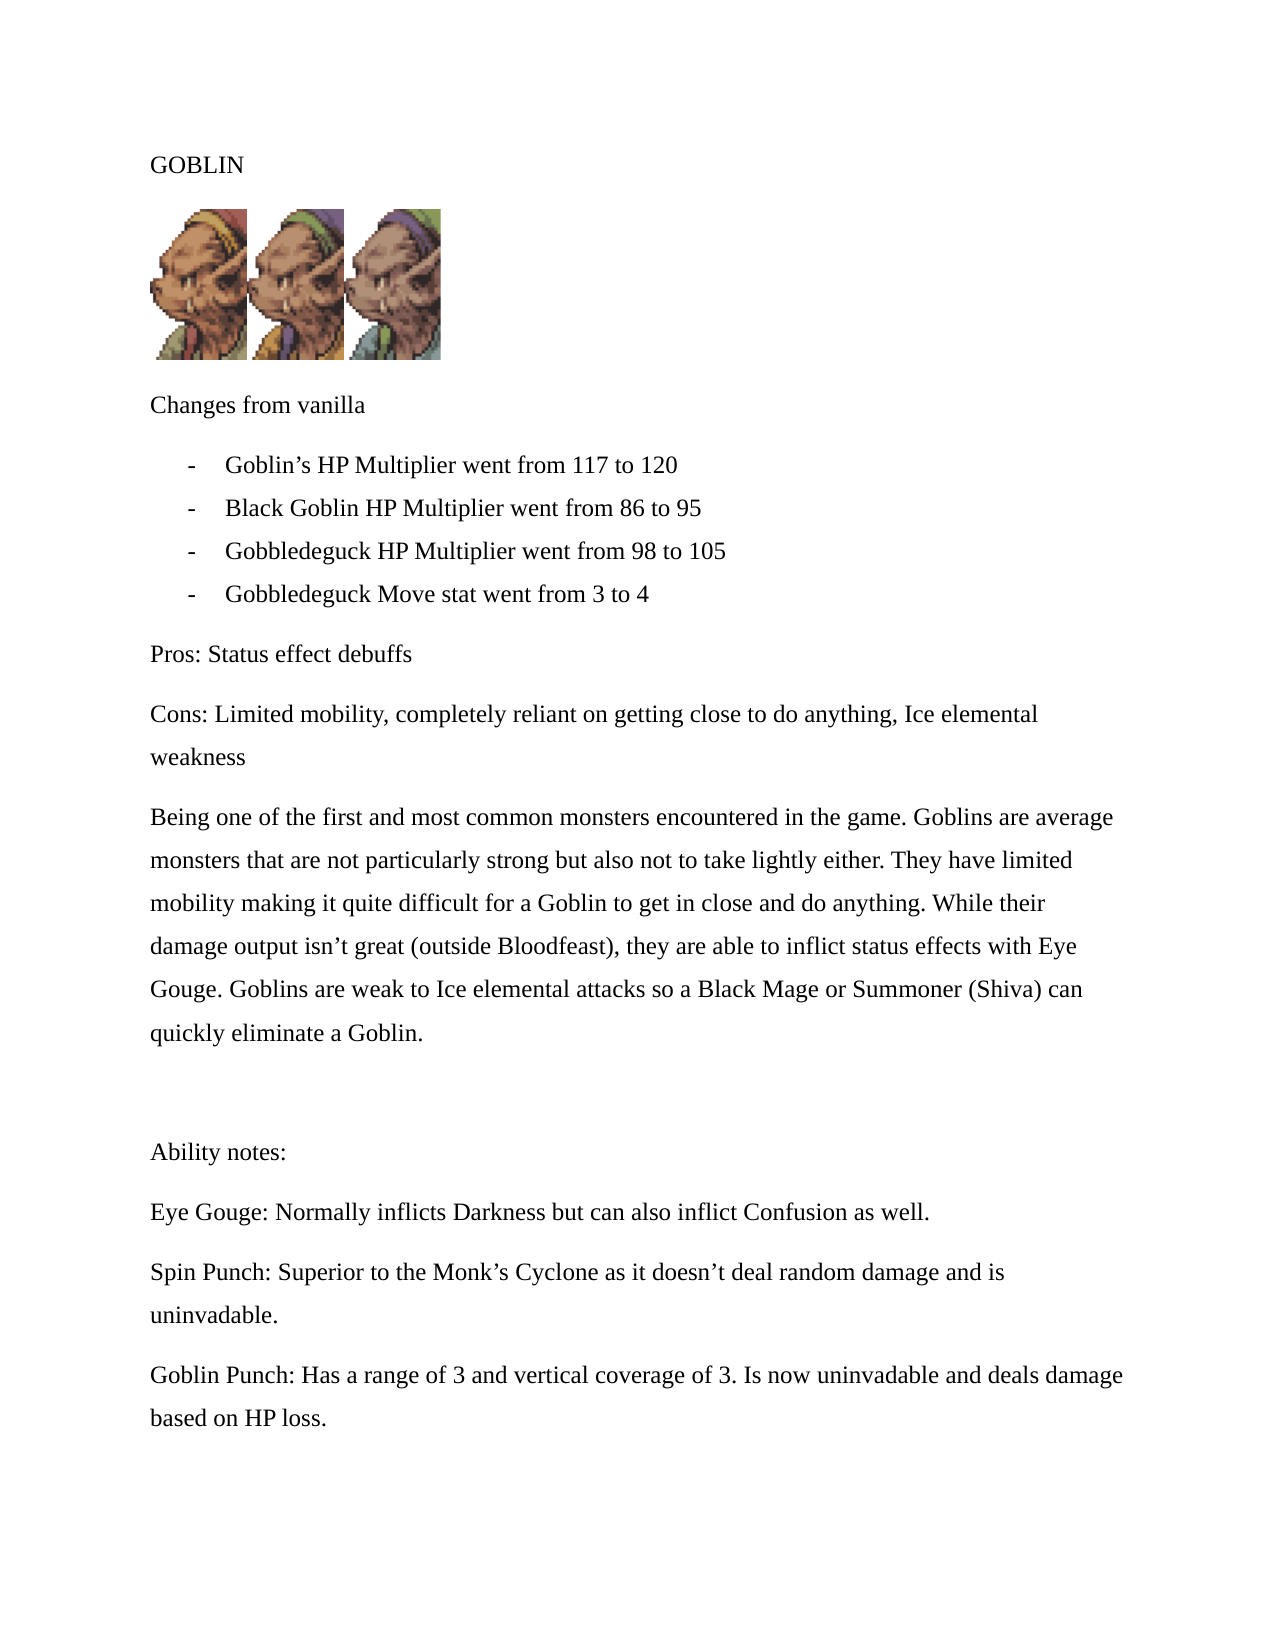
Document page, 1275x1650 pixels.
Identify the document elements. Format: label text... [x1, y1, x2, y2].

text Changes from vanilla [150, 390, 1125, 419]
list Goblin’s HP Multiplier went from 117 to 120 [187, 450, 1125, 479]
text Eye Gouge: Normally inflicts Darkness but can also inflict Confusion as well. [150, 1197, 1125, 1226]
text GOBLIN [150, 150, 1125, 179]
list Gobbledeguck HP Multiplier went from 98 to 105 [187, 536, 1125, 565]
text Spin Punch: Superior to the Monk’s Cyclone as it doesn’t deal random damage and is uninvadable. [150, 1257, 1125, 1329]
text Cons: Limited mobility, completely reliant on getting close to do anything, Ice elemental weakness [150, 699, 1125, 771]
list Gobbledeguck Move stat went from 3 to 4 [187, 579, 1125, 608]
text Goblin Punch: Has a range of 3 and vertical coverage of 3. Is now uninvadable and deals damage based on HP loss. [150, 1360, 1125, 1432]
picture [150, 209, 441, 360]
text Pros: Status effect debuffs [150, 639, 1125, 668]
text Being one of the first and most common monsters encountered in the game. Goblins are average monsters that are not particularly strong but also not to take lightly either. They have limited mobility making it quite difficult for a Goblin to get in close and do anything. While their damage output isn’t great (outside Bloodfeast), they are able to inflict status effects with Eye Gouge. Goblins are weak to Ice elemental attacks so a Black Mage or Summoner (Shiva) can quickly eliminate a Goblin. [150, 802, 1125, 1046]
text Ability notes: [150, 1137, 1125, 1166]
list Black Goblin HP Multiplier went from 86 to 95 [187, 493, 1125, 522]
